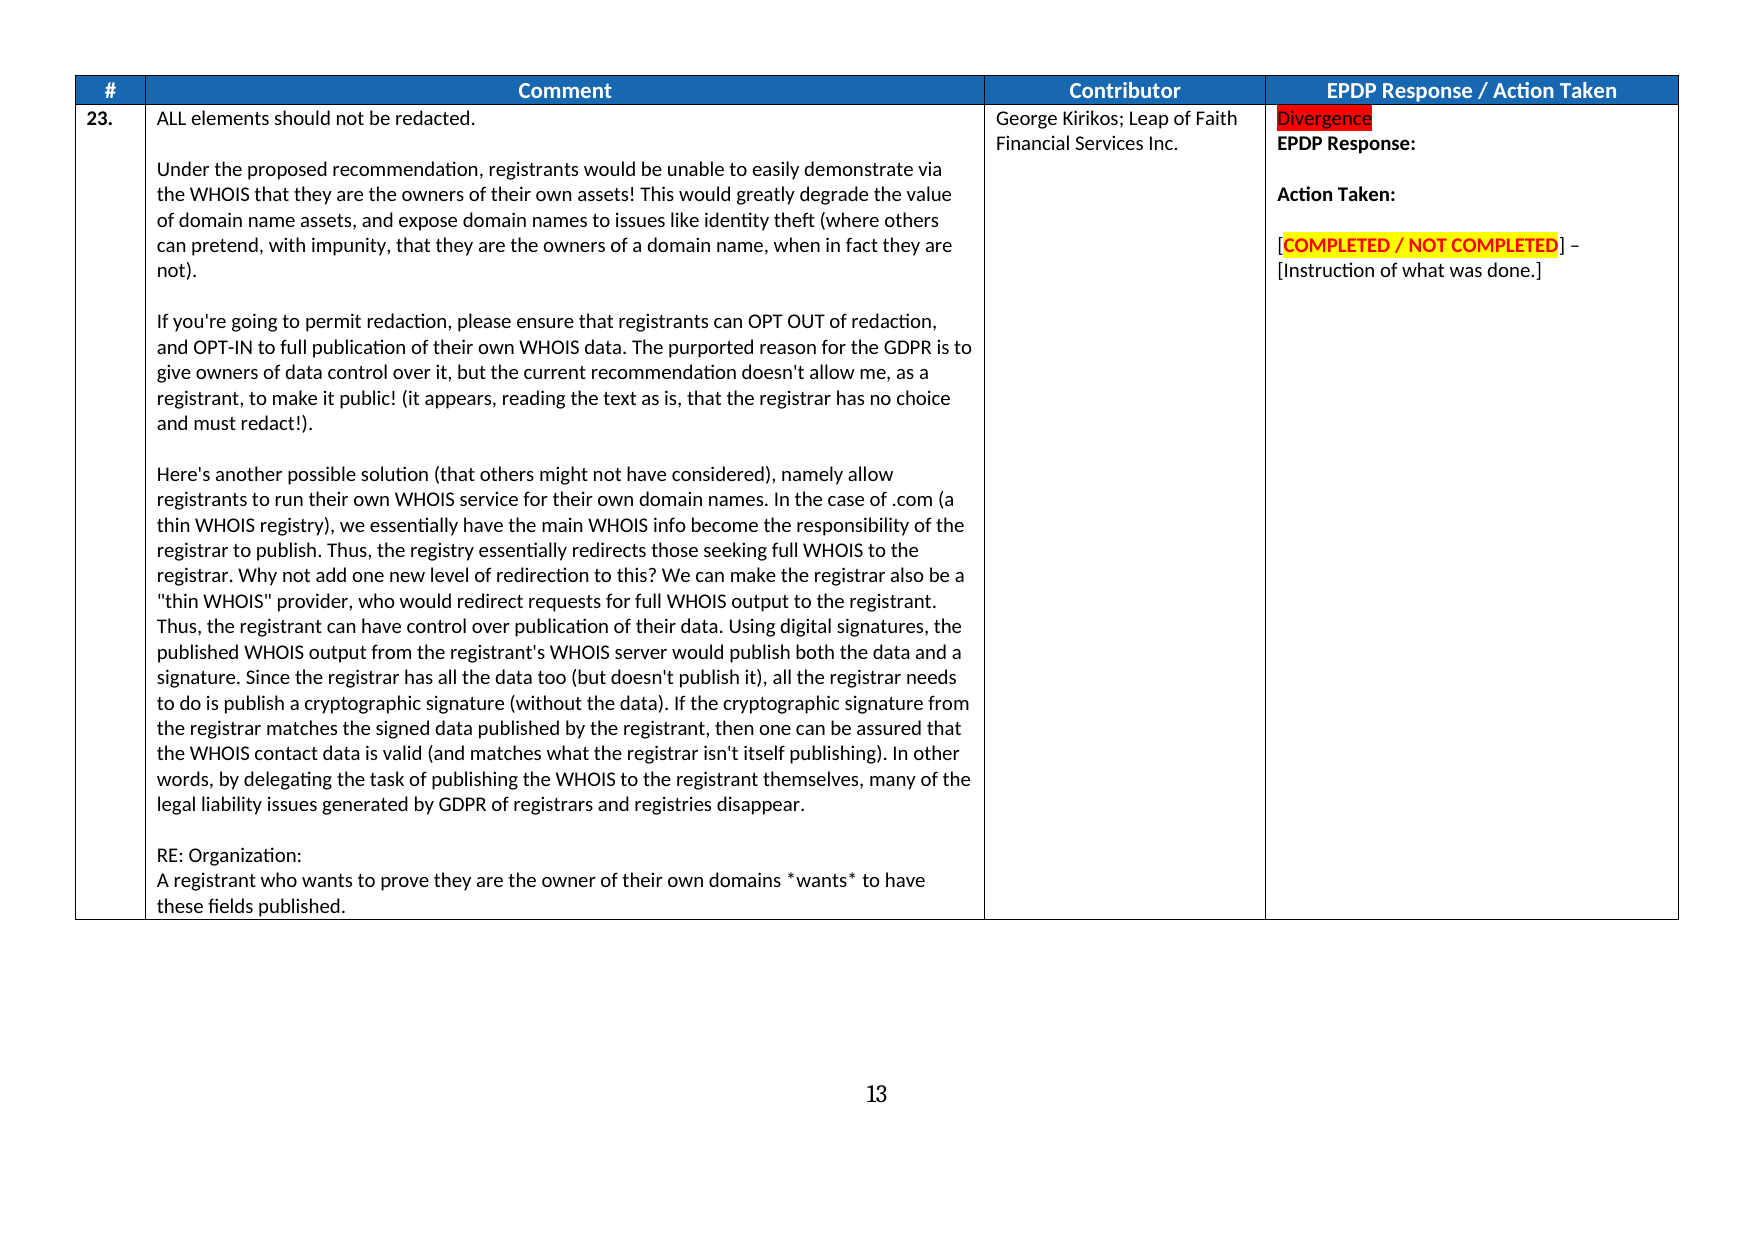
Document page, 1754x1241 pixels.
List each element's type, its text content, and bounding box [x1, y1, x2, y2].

table_header Contributor [985, 76, 1265, 104]
table_cell ALL elements should not be redacted. Under the proposed recommendation, registrants would be unable to easily demonstrate via the WHOIS that they are the owners of their own assets! This would greatly degrade the value of domain name assets, and expose domain names to issues like identity theft (where others can pretend, with impunity, that they are the owners of a domain name, when in fact they are not). If you're going to permit redaction, please ensure that registrants can OPT OUT of redaction, and OPT-IN to full publication of their own WHOIS data. The purported reason for the GDPR is to give owners of data control over it, but the current recommendation doesn't allow me, as a registrant, to make it public! (it appears, reading the text as is, that the registrar has no choice and must redact!). Here's another possible solution (that others might not have considered), namely allow registrants to run their own WHOIS service for their own domain names. In the case of .com (a thin WHOIS registry), we essentially have the main WHOIS info become the responsibility of the registrar to publish. Thus, the registry essentially redirects those seeking full WHOIS to the registrar. Why not add one new level of redirection to this? We can make the registrar also be a "thin WHOIS" provider, who would redirect requests for full WHOIS output to the registrant. Thus, the registrant can have control over publication of their data. Using digital signatures, the published WHOIS output from the registrant's WHOIS server would publish both the data and a signature. Since the registrar has all the data too (but doesn't publish it), all the registrar needs to do is publish a cryptographic signature (without the data). If the cryptographic signature from the registrar matches the signed data published by the registrant, then one can be assured that the WHOIS contact data is valid (and matches what the registrar isn't itself publishing). In other words, by delegating the task of publishing the WHOIS to the registrant themselves, many of the legal liability issues generated by GDPR of registrars and registries disappear. RE: Organization: A registrant who wants to prove they are the owner of their own domains *wants* to have these fields published. [146, 105, 984, 918]
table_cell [1266, 105, 1678, 918]
table_header Comment [146, 76, 984, 104]
table_cell George Kirikos; Leap of Faith Financial Services Inc. [985, 105, 1265, 918]
table_cell [76, 105, 145, 918]
table_header # [76, 76, 145, 104]
table_header EPDP Response / Action Taken [1266, 76, 1678, 104]
